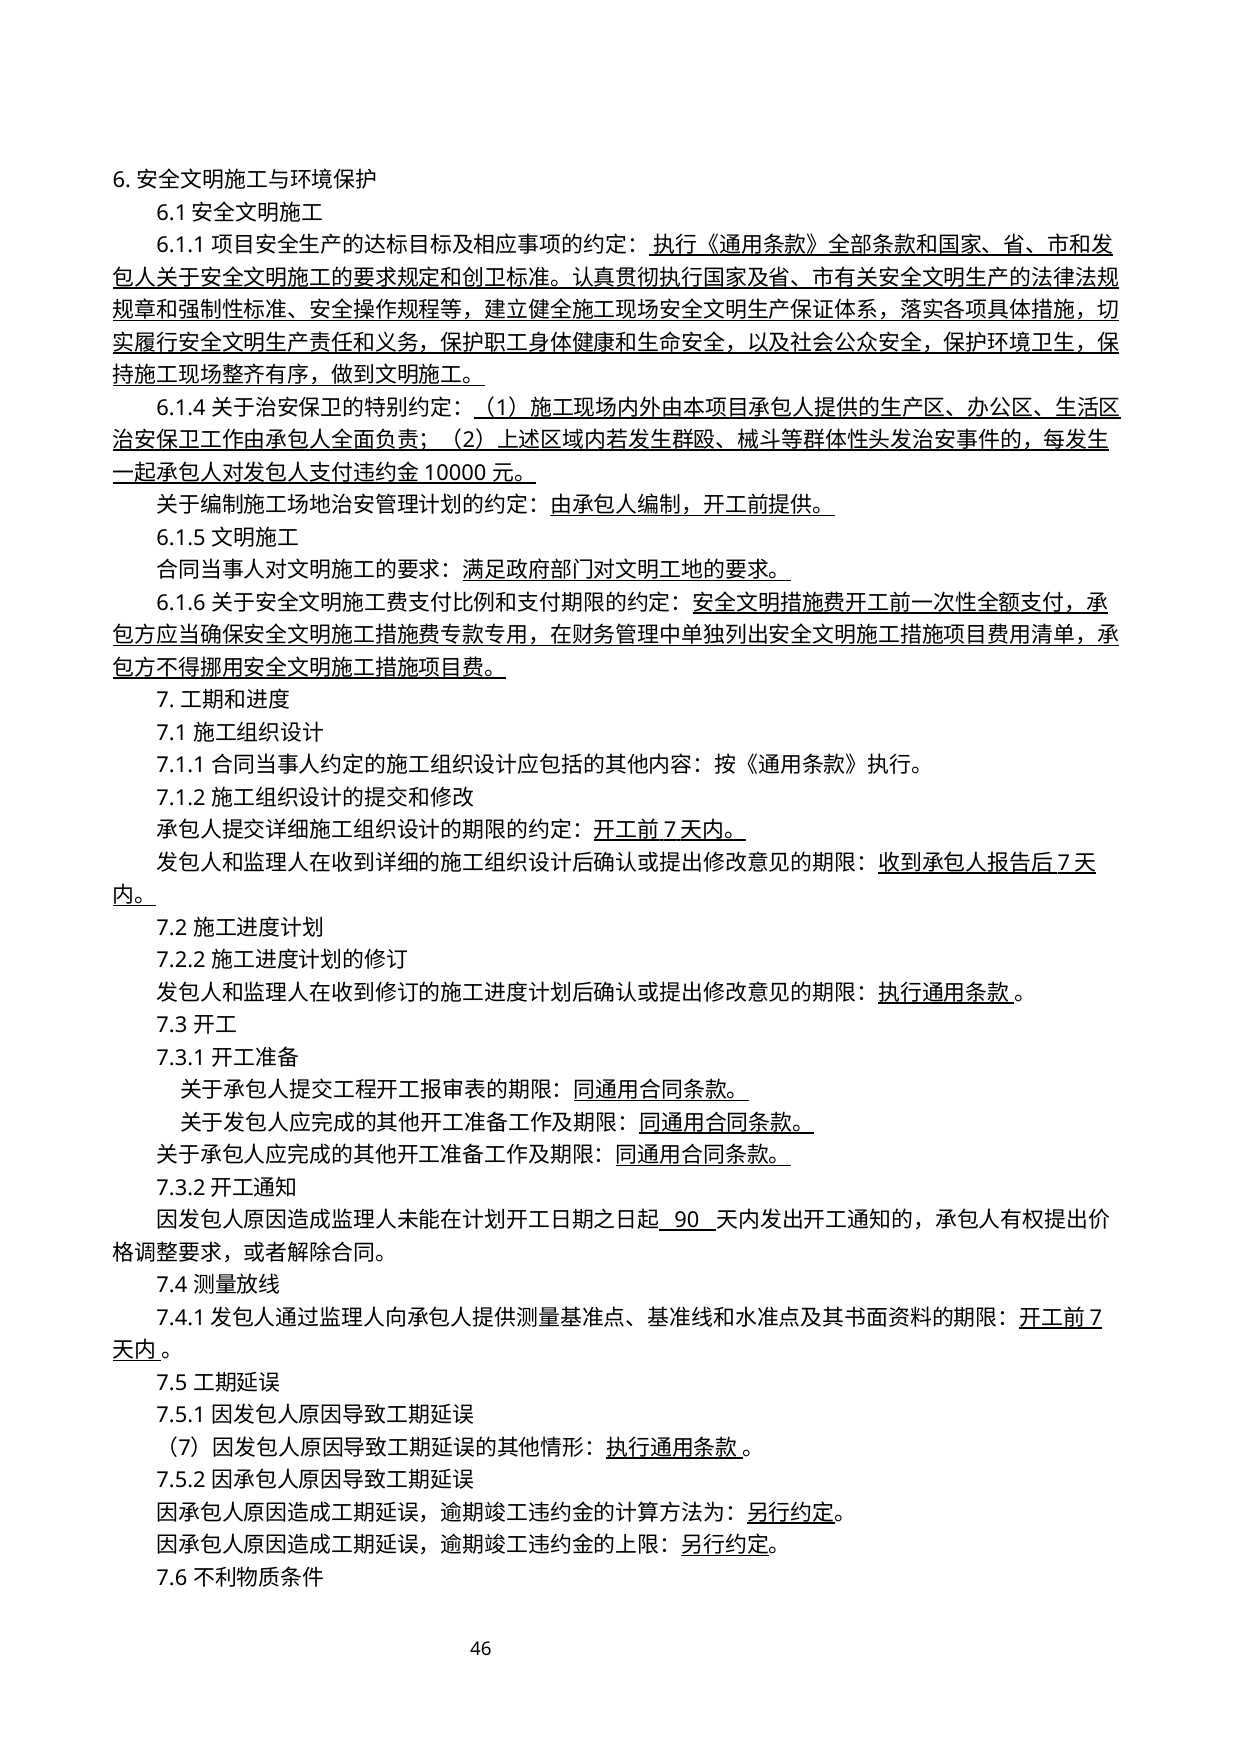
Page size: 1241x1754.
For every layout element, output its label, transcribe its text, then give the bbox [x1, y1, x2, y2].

text 7.2.2 施工进度计划的修订 [112, 942, 1128, 974]
text 7.1 施工组织设计 [112, 714, 1128, 747]
text 6. 安全文明施工与环境保护 [112, 162, 1128, 194]
text 7.5.1 因发包人原因导致工期延误 [112, 1397, 1128, 1429]
text 7.5.2 因承包人原因导致工期延误 [112, 1462, 1128, 1494]
text 7.4 测量放线 [112, 1267, 1128, 1299]
text 7.2 施工进度计划 [112, 909, 1128, 942]
text 7.4.1发包人通过监理人向承包人提供测量基准点、基准线和水准点及其书面资料的期限：开工前7天内 。 [112, 1299, 1128, 1364]
text 6.1.6 关于安全文明施工费支付比例和支付期限的约定：安全文明措施费开工前一次性全额支付，承包方应当确保安全文明施工措施费专款专用，在财务管理中单独列出安全文明施工措施项目费用清单，承包方不得挪用安全文明施工措施项目费。 [112, 584, 1128, 682]
text 发包人和监理人在收到详细的施工组织设计后确认或提出修改意见的期限：收到承包人报告后7天内。 [112, 844, 1128, 909]
text 承包人提交详细施工组织设计的期限的约定：开工前7天内。 [112, 812, 1128, 844]
text 7.1.2 施工组织设计的提交和修改 [112, 779, 1128, 812]
text 关于发包人应完成的其他开工准备工作及期限：同通用合同条款。 [112, 1104, 1128, 1137]
text 7.1.1 合同当事人约定的施工组织设计应包括的其他内容：按《通用条款》执行。 [112, 747, 1128, 779]
text 7.6 不利物质条件 [112, 1559, 1128, 1592]
text 7.3.1 开工准备 [112, 1039, 1128, 1072]
text 7.3 开工 [112, 1007, 1128, 1039]
subtitle 7. 工期和进度 [112, 682, 1128, 714]
text 6.1.4 关于治安保卫的特别约定：（1）施工现场内外由本项目承包人提供的生产区、办公区、生活区治安保卫工作由承包人全面负责；（2）上述区域内若发生群殴、械斗等群体性头发治安事件的，每发生一起承包人对发包人支付违约金 10000 元。 [112, 389, 1128, 487]
text 关于承包人提交工程开工报审表的期限：同通用合同条款。 [112, 1072, 1128, 1104]
text 因承包人原因造成工期延误，逾期竣工违约金的计算方法为：另行约定。 [112, 1494, 1128, 1527]
text 合同当事人对文明施工的要求：满足政府部门对文明工地的要求。 [112, 552, 1128, 584]
text （7）因发包人原因导致工期延误的其他情形：执行通用条款 。 [112, 1429, 1128, 1462]
text 6.1安全文明施工 [112, 194, 1128, 227]
text 关于编制施工场地治安管理计划的约定：由承包人编制，开工前提供。 [112, 487, 1128, 519]
text 6.1.5 文明施工 [112, 519, 1128, 552]
text 因发包人原因造成监理人未能在计划开工日期之日起 90 天内发出开工通知的，承包人有权提出价格调整要求，或者解除合同。 [112, 1202, 1128, 1267]
text 7.5 工期延误 [112, 1364, 1128, 1397]
text 发包人和监理人在收到修订的施工进度计划后确认或提出修改意见的期限：执行通用条款 。 [112, 974, 1128, 1007]
text 6.1.1 项目安全生产的达标目标及相应事项的约定： 执行《通用条款》全部条款和国家、省、市和发包人关于安全文明施工的要求规定和创卫标准。认真贯彻执行国家及省、市有关安全文明生产的法律法规规章和强制性标准、安全操作规程等，建立健全施工现场安全文明生产保证体系，落实各项具体措施，切实履行安全文明生产责任和义务，保护职工身体健康和生命安全，以及社会公众安全，保护环境卫生，保持施工现场整齐有序，做到文明施工。 [112, 227, 1128, 389]
text 7.3.2开工通知 [112, 1169, 1128, 1202]
text 因承包人原因造成工期延误，逾期竣工违约金的上限：另行约定。 [112, 1527, 1128, 1559]
text 关于承包人应完成的其他开工准备工作及期限：同通用合同条款。 [112, 1137, 1128, 1169]
